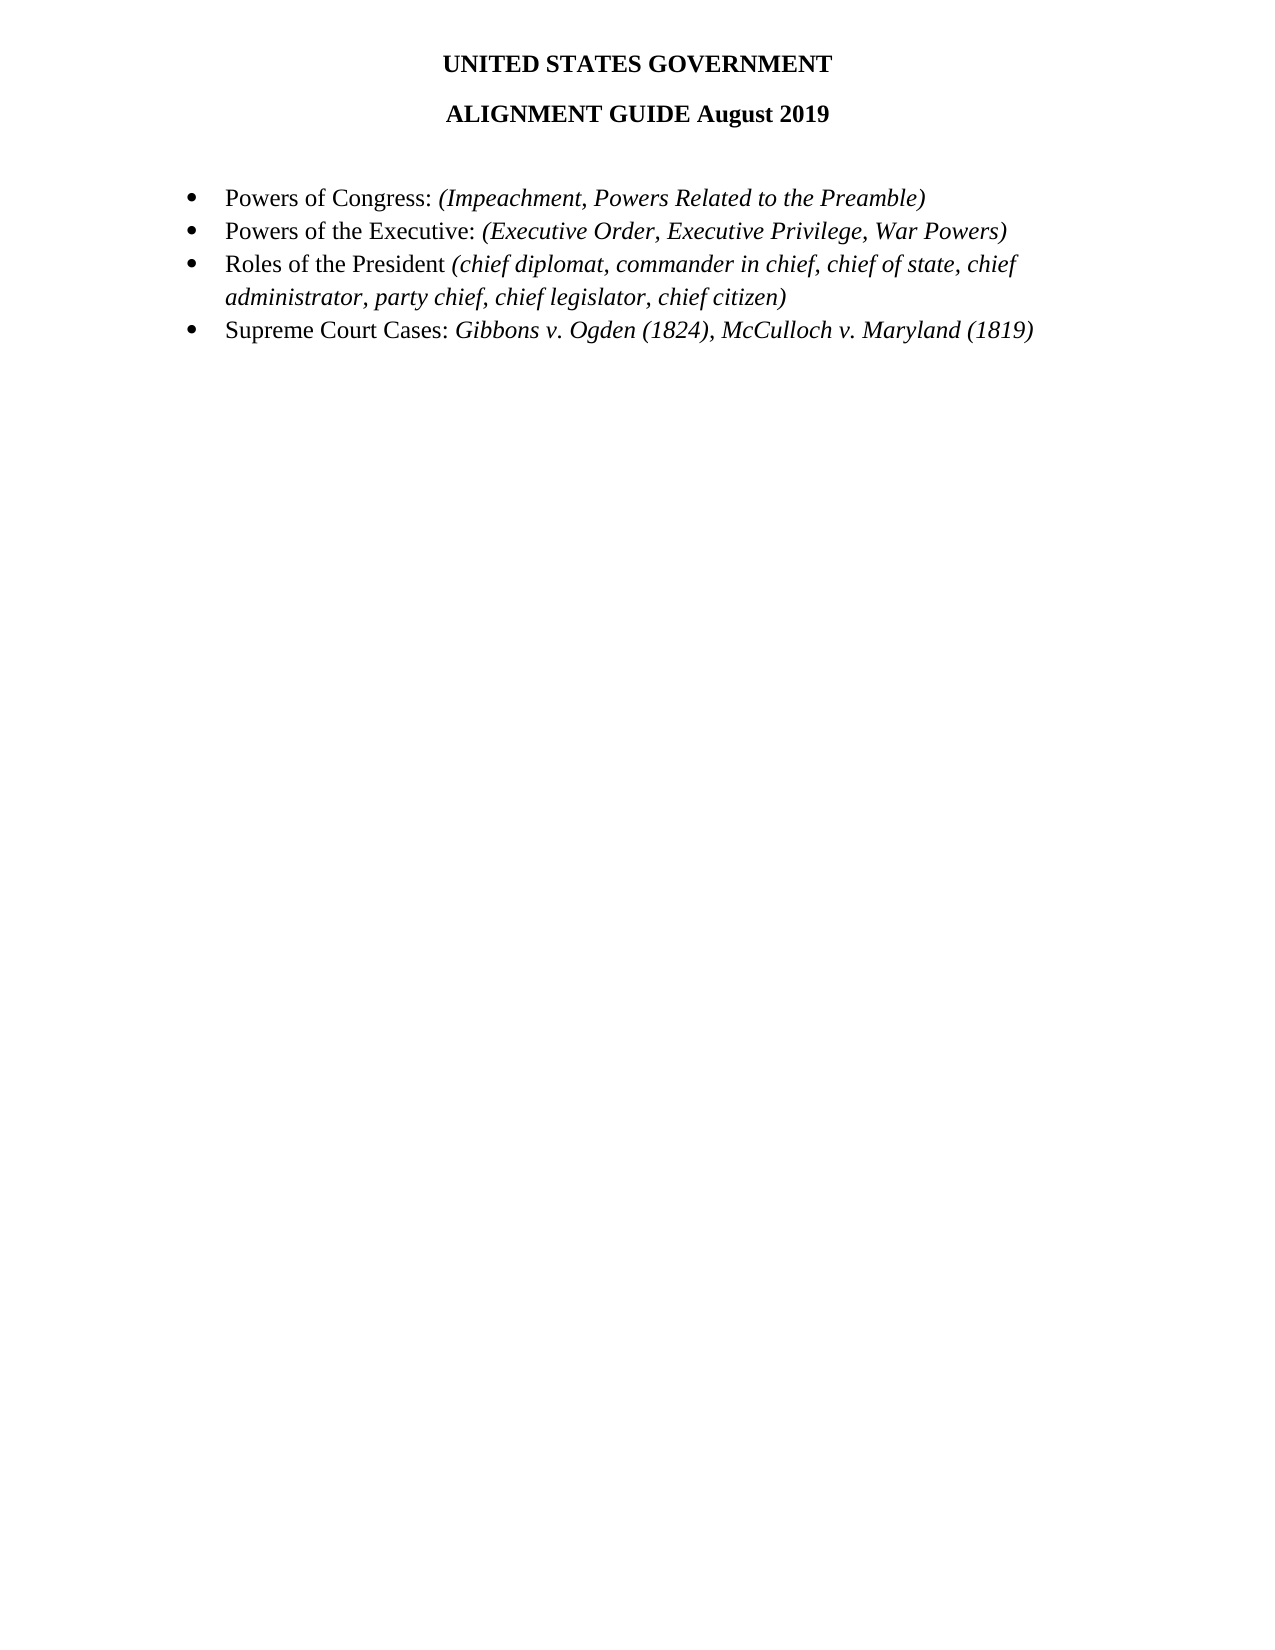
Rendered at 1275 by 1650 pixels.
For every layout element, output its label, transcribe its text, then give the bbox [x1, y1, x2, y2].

list Powers of the Executive: (Executive Order, Executive Privilege, War Powers) [187, 216, 1125, 245]
list Powers of Congress: (Impeachment, Powers Related to the Preamble) [187, 183, 1125, 212]
list Roles of the President (chief diplomat, commander in chief, chief of state, chief administrator, party chief, chief legislator, chief citizen) [187, 249, 1125, 311]
list Supreme Court Cases: Gibbons v. Ogden (1824), McCulloch v. Maryland (1819) [187, 315, 1125, 344]
